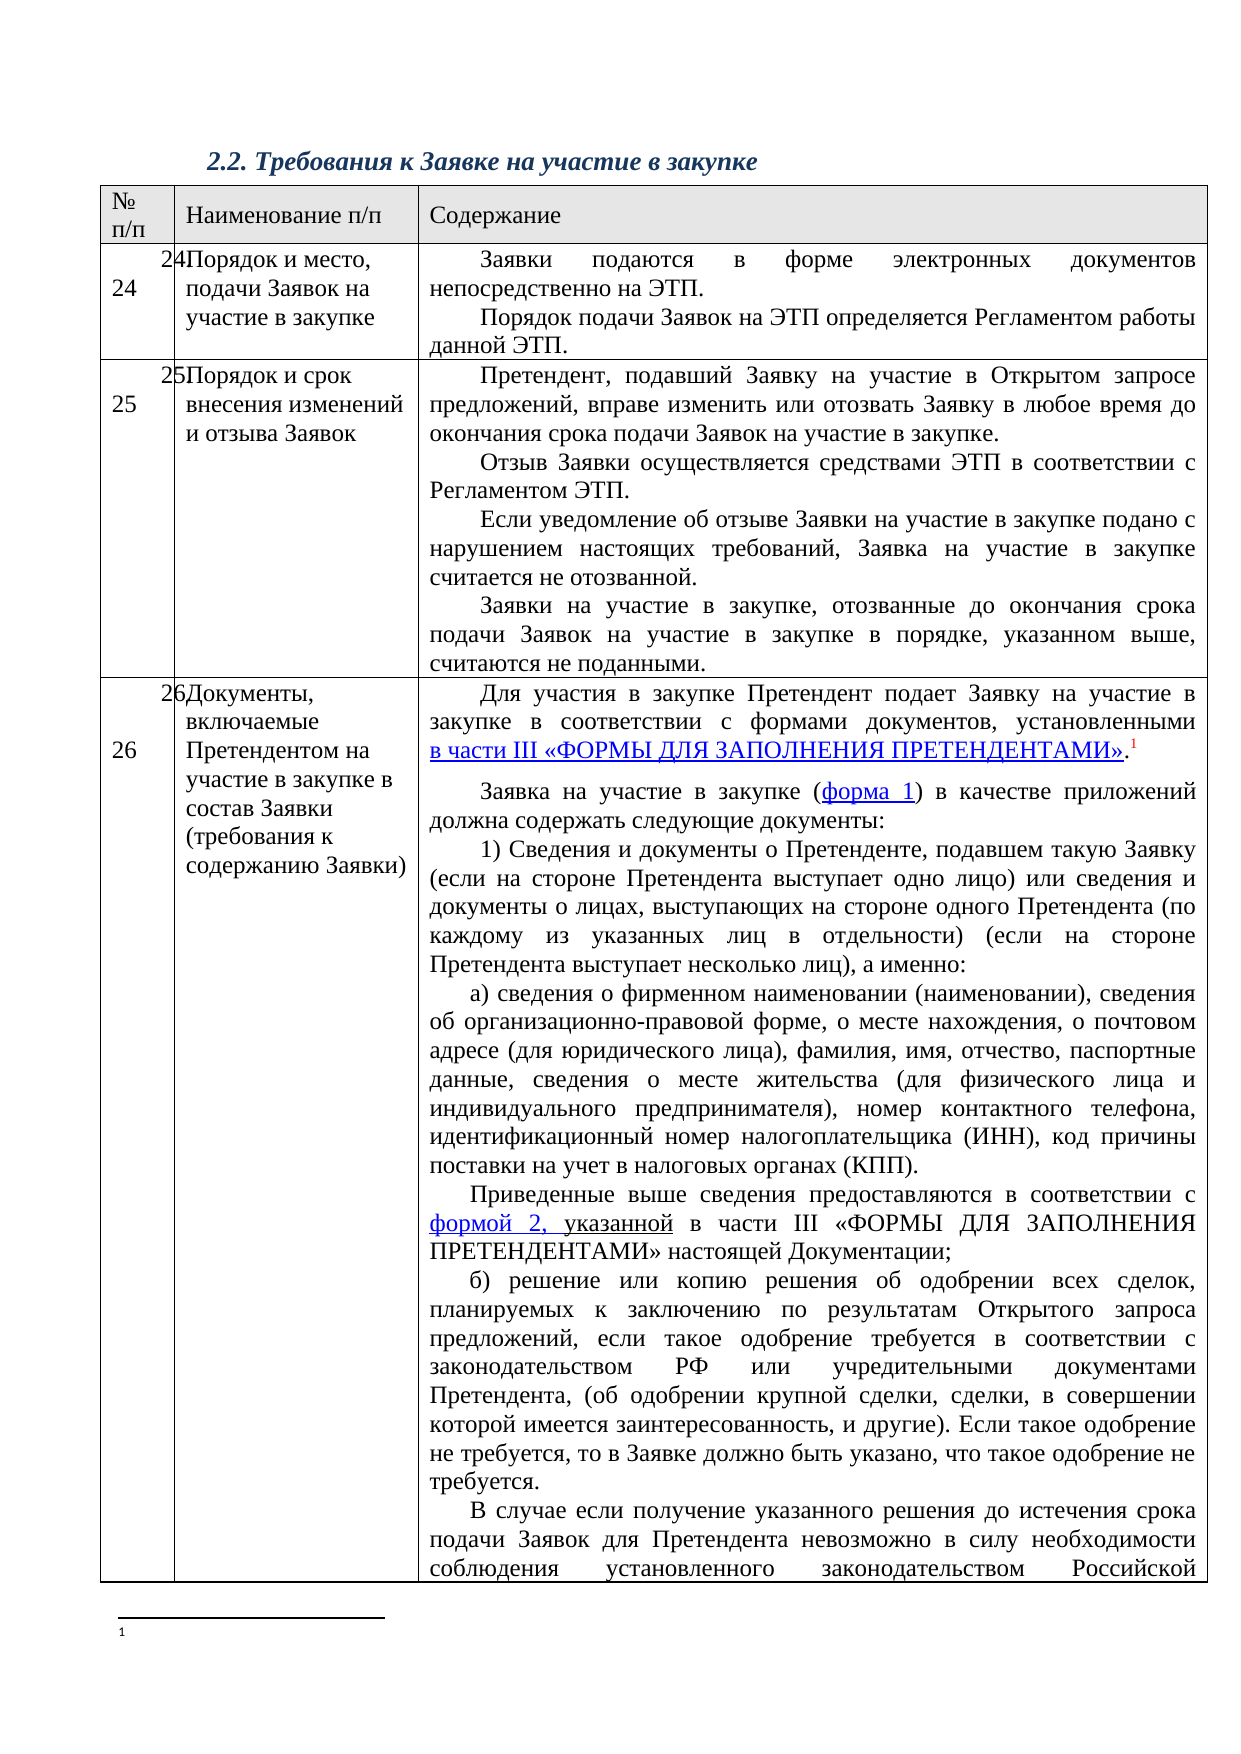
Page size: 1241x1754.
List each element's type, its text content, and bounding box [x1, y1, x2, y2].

table_cell Претендент, подавший Заявку на участие в Открытом запросе предложений, вправе изменить или отозвать Заявку в любое время до окончания срока подачи Заявок на участие в закупке. Отзыв Заявки осуществляется средствами ЭТП в соответствии с Регламентом ЭТП. Если уведомление об отзыве Заявки на участие в закупке подано с нарушением настоящих требований, Заявка на участие в закупке считается не отозванной. Заявки на участие в закупке, отозванные до окончания срока подачи Заявок на участие в закупке в порядке, указанном выше, считаются не поданными. [419, 360, 1207, 677]
table_cell 24 [101, 244, 174, 359]
table_cell Заявки подаются в форме электронных документов непосредственно на ЭТП. Порядок подачи Заявок на ЭТП определяется Регламентом работы данной ЭТП. [419, 244, 1207, 359]
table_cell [175, 678, 418, 1581]
table_header № п/п [101, 186, 174, 243]
text 2.2. Требования к Заявке на участие в закупке [207, 145, 1181, 176]
table_header Наименование п/п [175, 186, 418, 243]
table_cell 26 [101, 678, 174, 1581]
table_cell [419, 678, 1207, 1581]
table_header Содержание [419, 186, 1207, 243]
table_cell Порядок и срок внесения изменений и отзыва Заявок [175, 360, 418, 677]
table_cell Порядок и место, подачи Заявок на участие в закупке [175, 244, 418, 359]
table_cell 25 [101, 360, 174, 677]
